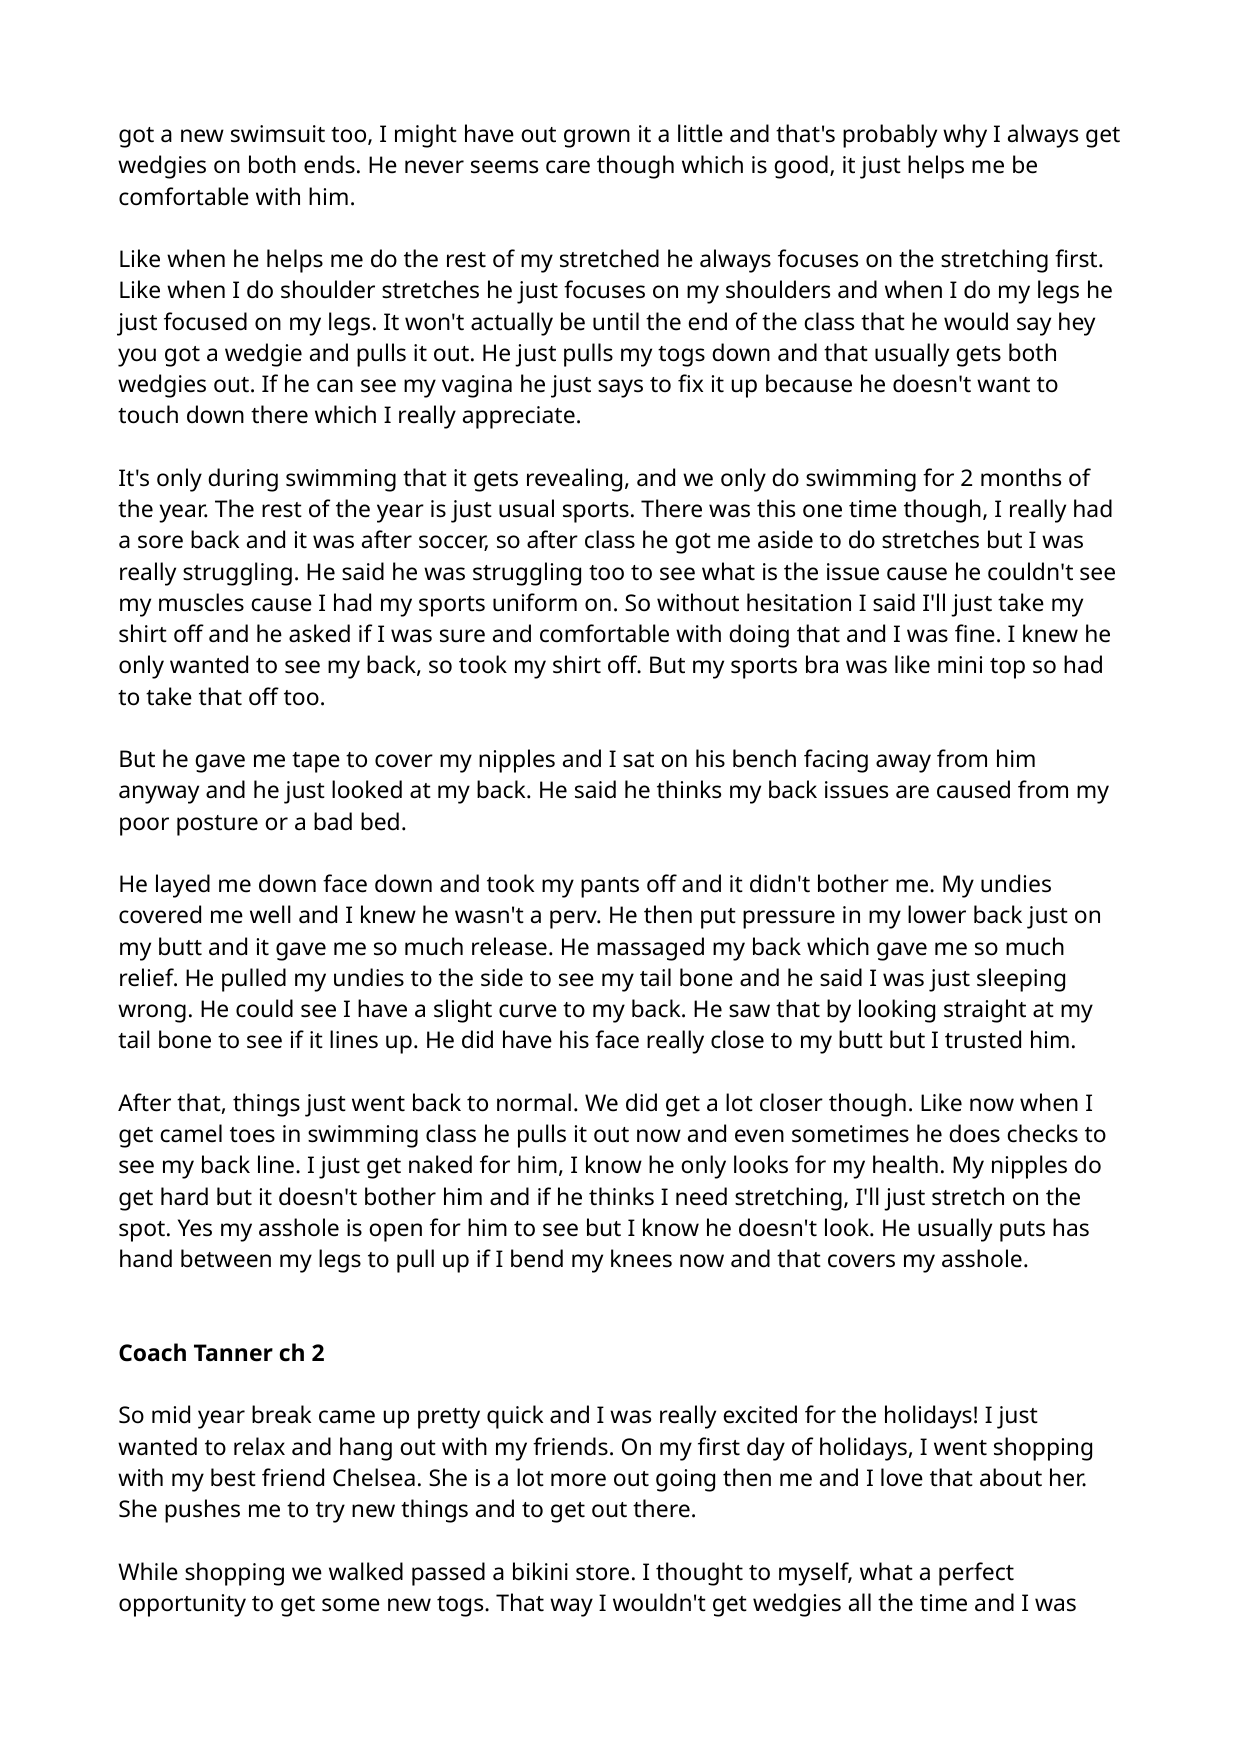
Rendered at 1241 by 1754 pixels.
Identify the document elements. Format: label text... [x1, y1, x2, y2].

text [118, 1399, 1122, 1618]
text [118, 118, 1122, 1337]
text Coach Tanner ch 2 [118, 1337, 1122, 1368]
